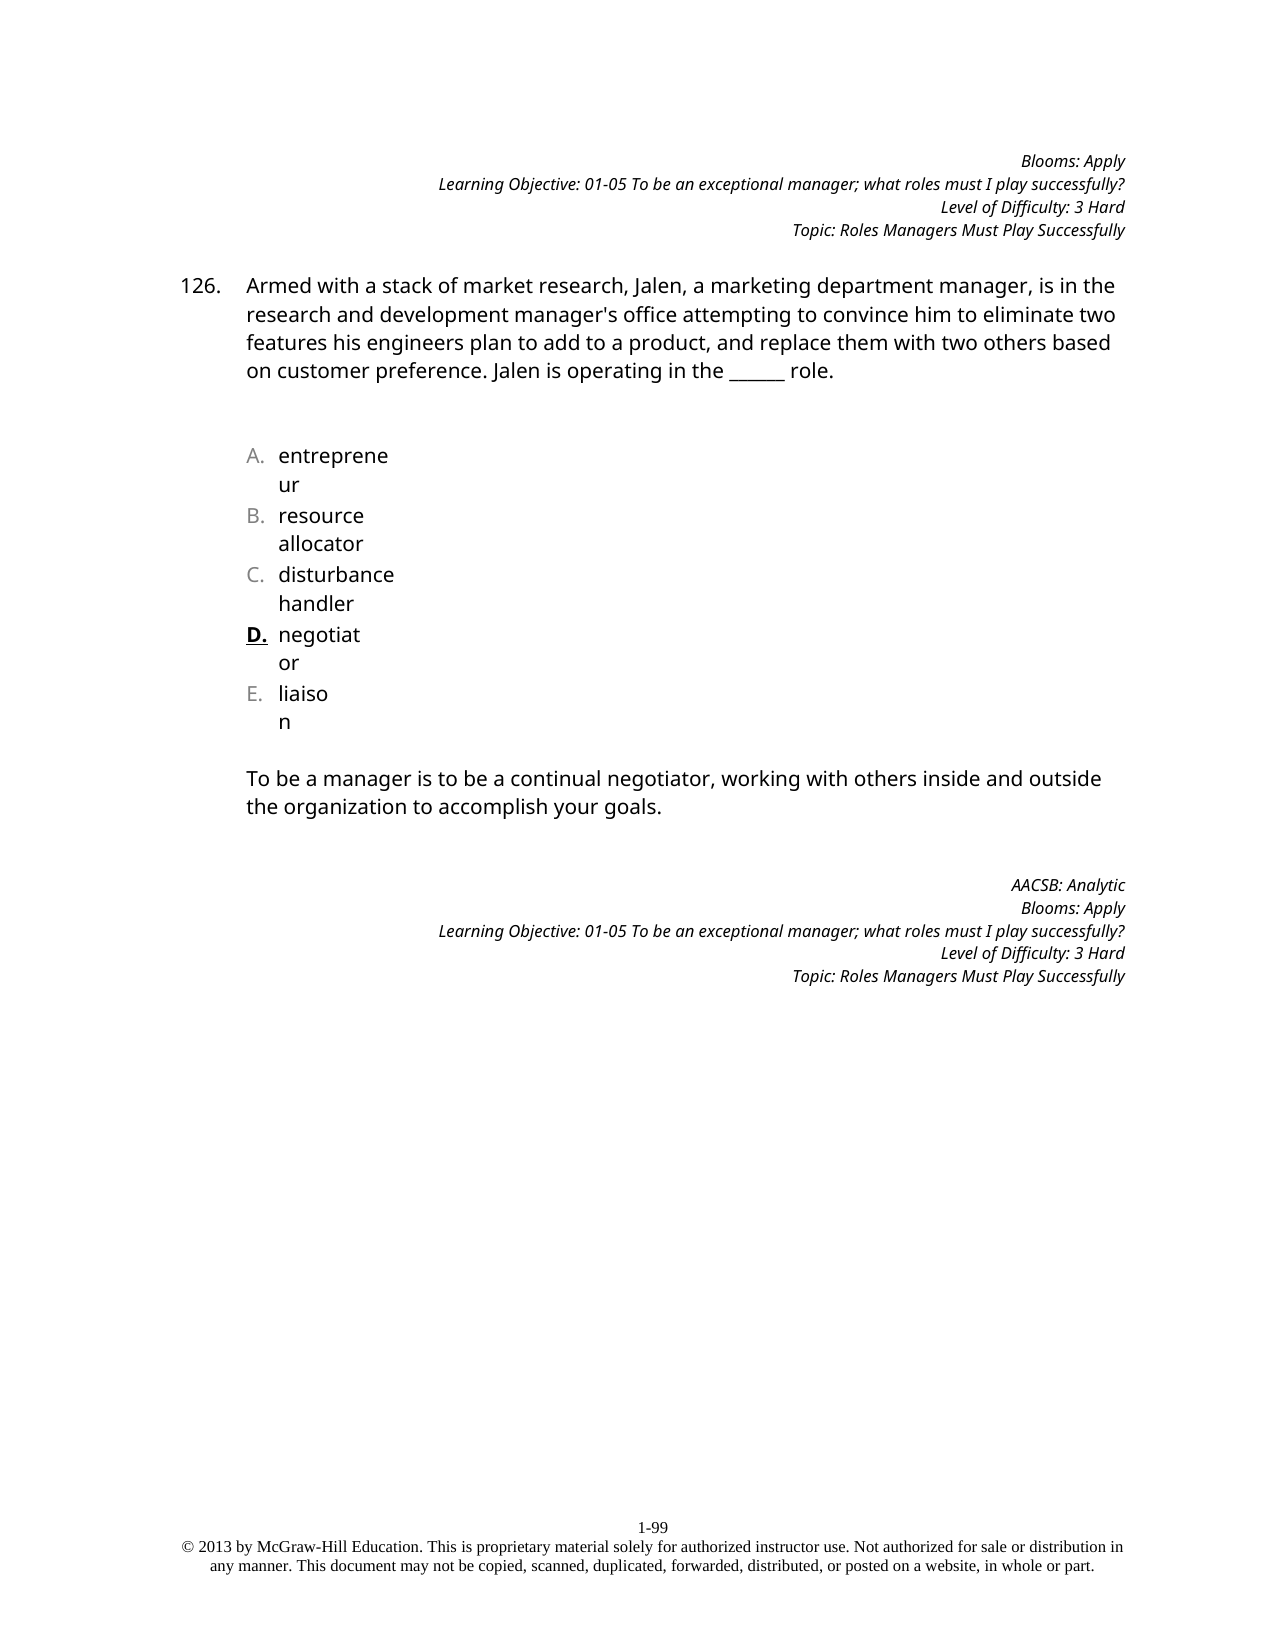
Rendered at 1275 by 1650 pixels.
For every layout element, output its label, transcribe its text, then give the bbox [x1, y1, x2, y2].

table_header Armed with a stack of market research, Jalen, a marketing department manager, is in the research and development manager's office attempting to convince him to eliminate two features his engineers plan to add to a product, and replace them with two others based on customer preference. Jalen is operating in the ______ role. To be a manager is to be a continual negotiator, working with others inside and outside the organization to accomplish your goals. [246, 271, 1125, 848]
table_header 126. [180, 271, 246, 848]
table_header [180, 150, 1125, 269]
